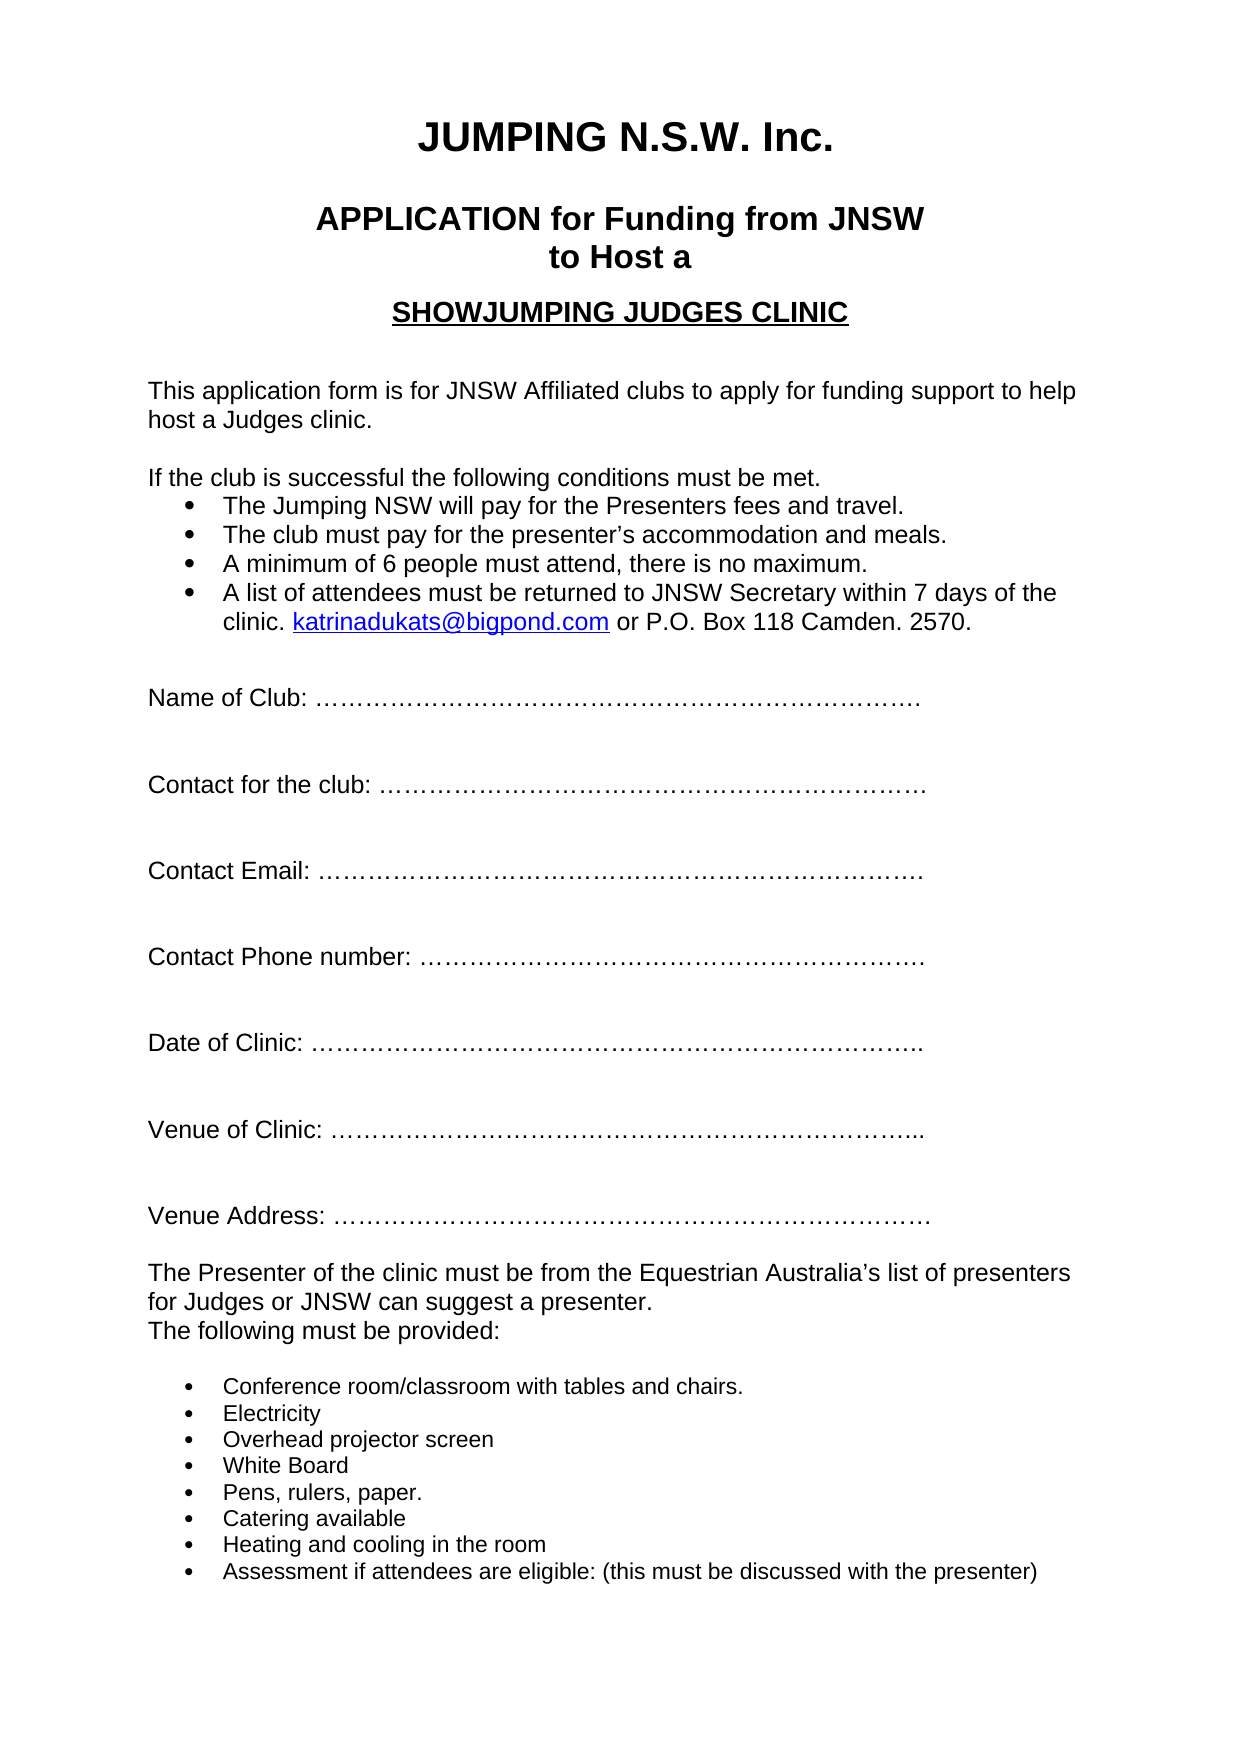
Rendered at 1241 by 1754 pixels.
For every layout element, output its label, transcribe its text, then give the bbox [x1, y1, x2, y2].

text Venue Address: ……………………………………………………………… [148, 1201, 1092, 1229]
text Venue of Clinic: ……………………………………………………………... [148, 1114, 1092, 1143]
list Pens, rulers, paper. [185, 1479, 1092, 1505]
subtitle APPLICATION for Funding from JNSW [148, 199, 1092, 237]
list Catering available [185, 1505, 1092, 1531]
list Heating and cooling in the room [185, 1531, 1092, 1558]
text Contact Phone number: ……………………………………………………. [148, 942, 1092, 971]
text JUMPING N.S.W. Inc. [148, 112, 1092, 160]
text If the club is successful the following conditions must be met. [148, 462, 1092, 491]
list A minimum of 6 people must attend, there is no maximum. [185, 549, 1092, 578]
subtitle SHOWJUMPING JUDGES CLINIC [148, 295, 1092, 328]
text Contact for the club: ………………………………………………………… [148, 769, 1092, 798]
list Assessment if attendees are eligible: (this must be discussed with the presenter) [185, 1558, 1092, 1584]
text The following must be provided: [148, 1316, 1092, 1344]
text This application form is for JNSW Affiliated clubs to apply for funding support to help host a Judges clinic. [148, 376, 1092, 434]
text Contact Email: ………………………………………………………………. [148, 856, 1092, 884]
list Overhead projector screen [185, 1426, 1092, 1452]
text Date of Clinic: ……………………………………………………………….. [148, 1028, 1092, 1057]
list The club must pay for the presenter’s accommodation and meals. [185, 520, 1092, 549]
list A list of attendees must be returned to JNSW Secretary within 7 days of the clinic. katrinadukats@bigpond.com or P.O. Box 118 Camden. 2570. [185, 578, 1092, 635]
text Name of Club: ………………………………………………………………. [148, 683, 1092, 712]
list White Board [185, 1452, 1092, 1479]
list Conference room/classroom with tables and chairs. [185, 1373, 1092, 1400]
text The Presenter of the clinic must be from the Equestrian Australia’s list of presenters for Judges or JNSW can suggest a presenter. [148, 1258, 1092, 1316]
list The Jumping NSW will pay for the Presenters fees and travel. [185, 491, 1092, 520]
list Electricity [185, 1400, 1092, 1426]
subtitle to Host a [148, 237, 1092, 276]
